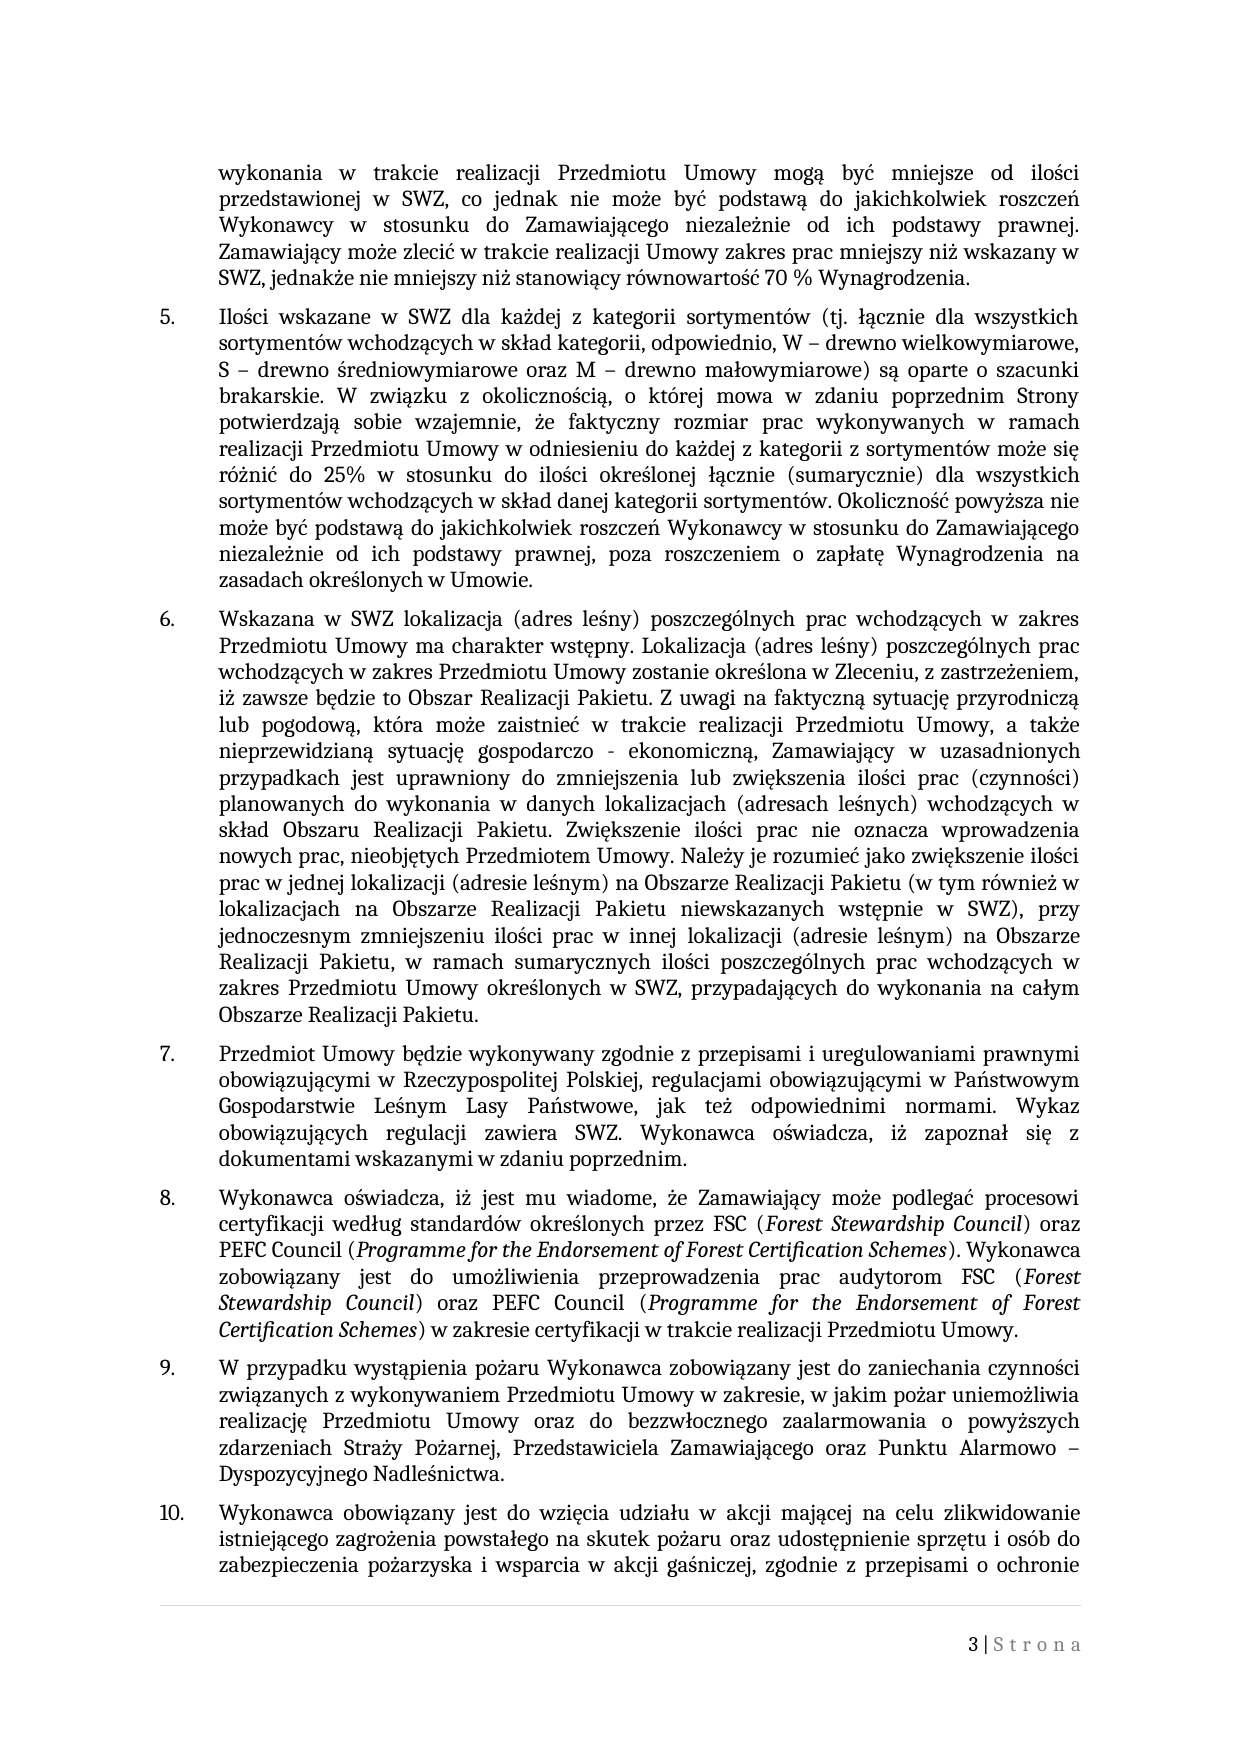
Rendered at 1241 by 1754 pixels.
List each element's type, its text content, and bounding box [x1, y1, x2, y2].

list W przypadku wystąpienia pożaru Wykonawca zobowiązany jest do zaniechania czynności związanych z wykonywaniem Przedmiotu Umowy w zakresie, w jakim pożar uniemożliwia realizację Przedmiotu Umowy oraz do bezzwłocznego zaalarmowania o powyższych zdarzeniach Straży Pożarnej, Przedstawiciela Zamawiającego oraz Punktu Alarmowo – Dyspozycyjnego Nadleśnictwa. [159, 1355, 1081, 1487]
list Ilości wskazane w SWZ dla każdej z kategorii sortymentów (tj. łącznie dla wszystkich sortymentów wchodzących w skład kategorii, odpowiednio, W – drewno wielkowymiarowe, S – drewno średniowymiarowe oraz M – drewno małowymiarowe) są oparte o szacunki brakarskie. W związku z okolicznością, o której mowa w zdaniu poprzednim Strony potwierdzają sobie wzajemnie, że faktyczny rozmiar prac wykonywanych w ramach realizacji Przedmiotu Umowy w odniesieniu do każdej z kategorii z sortymentów może się różnić do 25% w stosunku do ilości określonej łącznie (sumarycznie) dla wszystkich sortymentów wchodzących w skład danej kategorii sortymentów. Okoliczność powyższa nie może być podstawą do jakichkolwiek roszczeń Wykonawcy w stosunku do Zamawiającego niezależnie od ich podstawy prawnej, poza roszczeniem o zapłatę Wynagrodzenia na zasadach określonych w Umowie. [159, 304, 1081, 594]
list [159, 159, 1081, 291]
list Wykonawca oświadcza, iż jest mu wiadome, że Zamawiający może podlegać procesowi certyfikacji według standardów określonych przez FSC (Forest Stewardship Council) oraz PEFC Council (Programme for the Endorsement of Forest Certification Schemes). Wykonawca zobowiązany jest do umożliwienia przeprowadzenia prac audytorom FSC (Forest Stewardship Council) oraz PEFC Council (Programme for the Endorsement of Forest Certification Schemes) w zakresie certyfikacji w trakcie realizacji Przedmiotu Umowy. [159, 1184, 1081, 1343]
list Wskazana w SWZ lokalizacja (adres leśny) poszczególnych prac wchodzących w zakres Przedmiotu Umowy ma charakter wstępny. Lokalizacja (adres leśny) poszczególnych prac wchodzących w zakres Przedmiotu Umowy zostanie określona w Zleceniu, z zastrzeżeniem, iż zawsze będzie to Obszar Realizacji Pakietu. Z uwagi na faktyczną sytuację przyrodniczą lub pogodową, która może zaistnieć w trakcie realizacji Przedmiotu Umowy, a także nieprzewidzianą sytuację gospodarczo - ekonomiczną, Zamawiający w uzasadnionych przypadkach jest uprawniony do zmniejszenia lub zwiększenia ilości prac (czynności) planowanych do wykonania w danych lokalizacjach (adresach leśnych) wchodzących w skład Obszaru Realizacji Pakietu. Zwiększenie ilości prac nie oznacza wprowadzenia nowych prac, nieobjętych Przedmiotem Umowy. Należy je rozumieć jako zwiększenie ilości prac w jednej lokalizacji (adresie leśnym) na Obszarze Realizacji Pakietu (w tym również w lokalizacjach na Obszarze Realizacji Pakietu niewskazanych wstępnie w SWZ), przy jednoczesnym zmniejszeniu ilości prac w innej lokalizacji (adresie leśnym) na Obszarze Realizacji Pakietu, w ramach sumarycznych ilości poszczególnych prac wchodzących w zakres Przedmiotu Umowy określonych w SWZ, przypadających do wykonania na całym Obszarze Realizacji Pakietu. [159, 606, 1081, 1028]
list Przedmiot Umowy będzie wykonywany zgodnie z przepisami i uregulowaniami prawnymi obowiązującymi w Rzeczypospolitej Polskiej, regulacjami obowiązującymi w Państwowym Gospodarstwie Leśnym Lasy Państwowe, jak też odpowiednimi normami. Wykaz obowiązujących regulacji zawiera SWZ. Wykonawca oświadcza, iż zapoznał się z dokumentami wskazanymi w zdaniu poprzednim. [159, 1040, 1081, 1172]
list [159, 1499, 1081, 1578]
